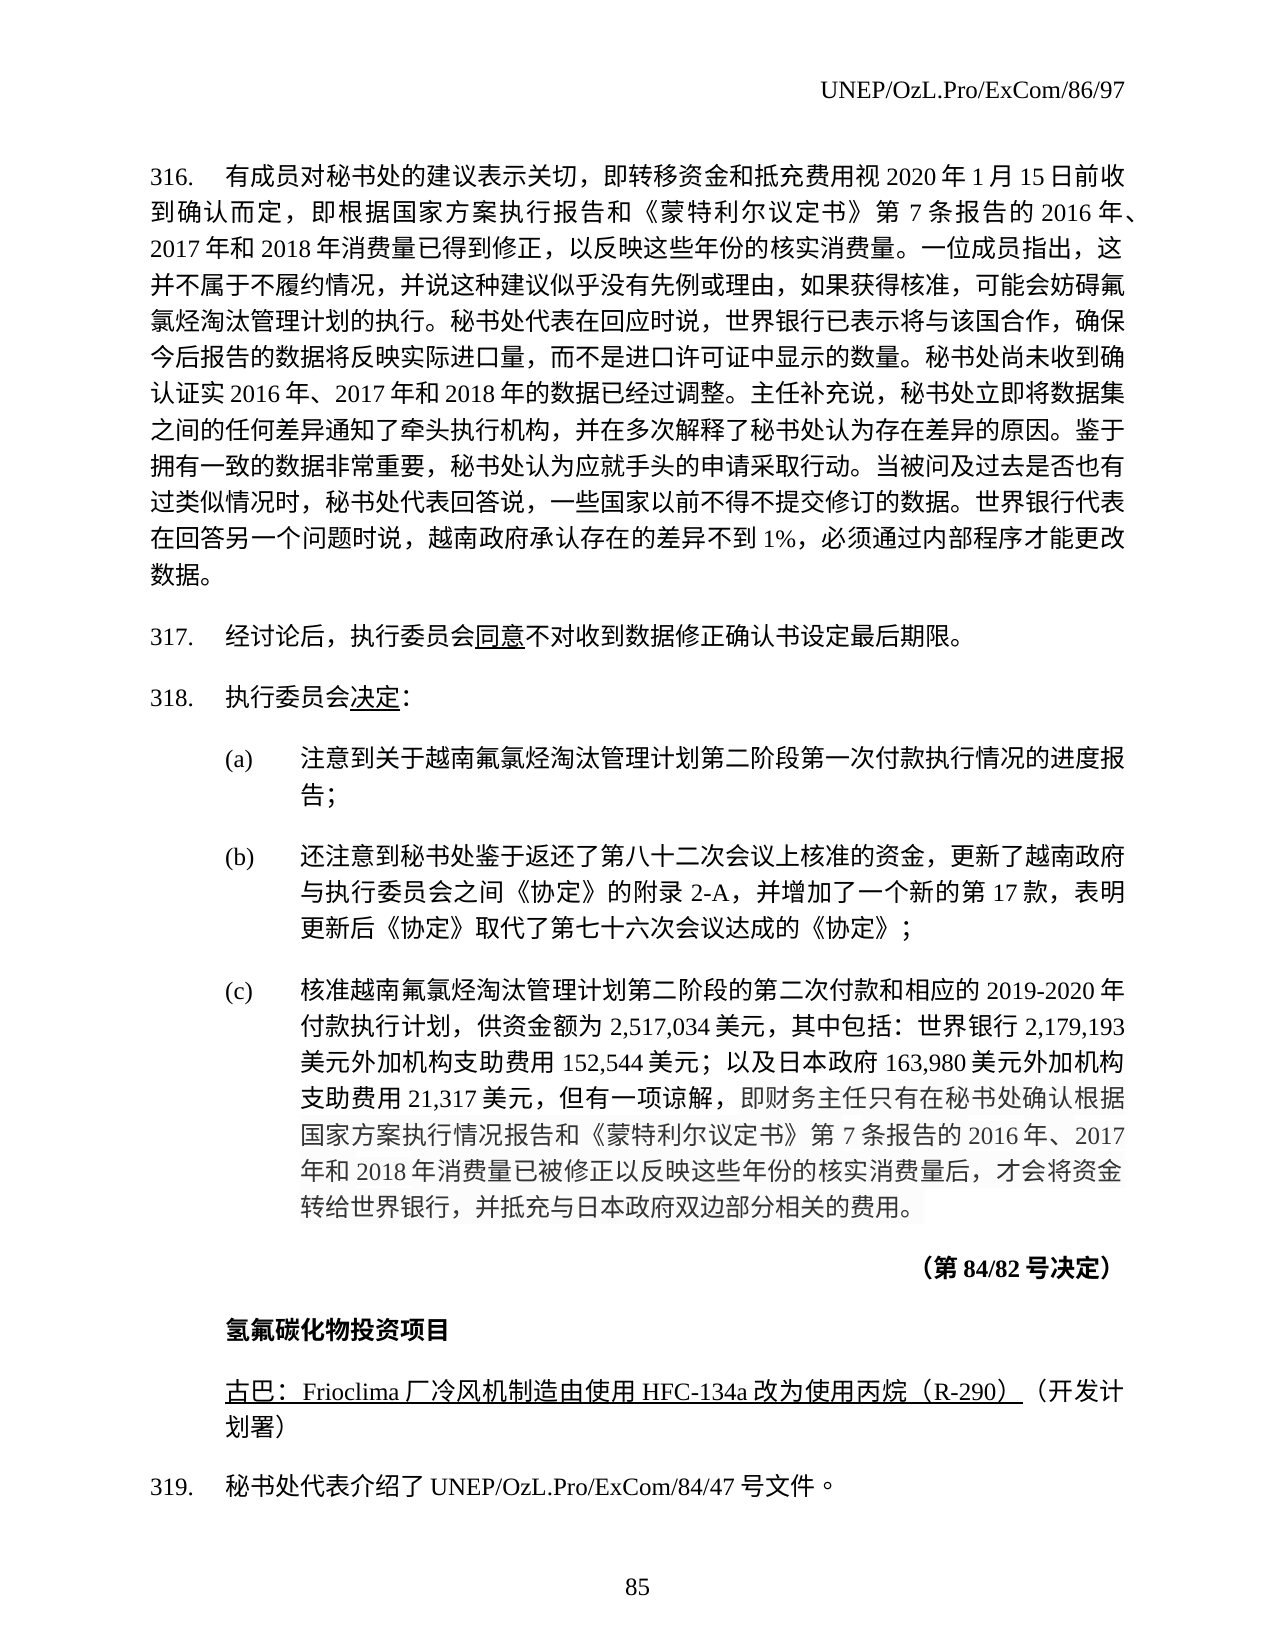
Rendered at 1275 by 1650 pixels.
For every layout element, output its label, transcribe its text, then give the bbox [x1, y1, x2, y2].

text （第84/82号决定） [150, 1249, 1125, 1285]
text 古巴：Frioclima厂冷风机制造由使用HFC-134a改为使用丙烷（R-290）（开发计划署） [225, 1371, 1125, 1444]
subtitle 还注意到秘书处鉴于返还了第八十二次会议上核准的资金，更新了越南政府与执行委员会之间《协定》的附录2-A，并增加了一个新的第17款，表明更新后《协定》取代了第七十六次会议达成的《协定》； [225, 836, 1125, 945]
text 氢氟碳化物投资项目 [225, 1310, 1125, 1346]
subtitle 注意到关于越南氟氯烃淘汰管理计划第二阶段第一次付款执行情况的进度报告； [225, 739, 1125, 811]
subtitle 有成员对秘书处的建议表示关切，即转移资金和抵充费用视2020年1月15日前收到确认而定，即根据国家方案执行报告和《蒙特利尔议定书》第7条报告的2016年、2017年和2018年消费量已得到修正，以反映这些年份的核实消费量。一位成员指出，这并不属于不履约情况，并说这种建议似乎没有先例或理由，如果获得核准，可能会妨碍氟氯烃淘汰管理计划的执行。秘书处代表在回应时说，世界银行已表示将与该国合作，确保今后报告的数据将反映实际进口量，而不是进口许可证中显示的数量。秘书处尚未收到确认证实2016年、2017年和2018年的数据已经过调整。主任补充说，秘书处立即将数据集之间的任何差异通知了牵头执行机构，并在多次解释了秘书处认为存在差异的原因。鉴于拥有一致的数据非常重要，秘书处认为应就手头的申请采取行动。当被问及过去是否也有过类似情况时，秘书处代表回答说，一些国家以前不得不提交修订的数据。世界银行代表在回答另一个问题时说，越南政府承认存在的差异不到1%，必须通过内部程序才能更改数据。 [150, 156, 1125, 591]
subtitle 核准越南氟氯烃淘汰管理计划第二阶段的第二次付款和相应的2019-2020年付款执行计划，供资金额为2,517,034美元，其中包括：世界银行2,179,193美元外加机构支助费用152,544美元；以及日本政府163,980美元外加机构支助费用21,317美元，但有一项谅解，即财务主任只有在秘书处确认根据国家方案执行情况报告和《蒙特利尔议定书》第7条报告的2016年、2017年和2018年消费量已被修正以反映这些年份的核实消费量后，才会将资金转给世界银行，并抵充与日本政府双边部分相关的费用。 [225, 970, 1125, 1224]
subtitle 执行委员会决定： [150, 678, 1125, 714]
subtitle 秘书处代表介绍了UNEP/OzL.Pro/ExCom/84/47号文件。 [150, 1469, 1125, 1503]
subtitle 经讨论后，执行委员会同意不对收到数据修正确认书设定最后期限。 [150, 616, 1125, 653]
